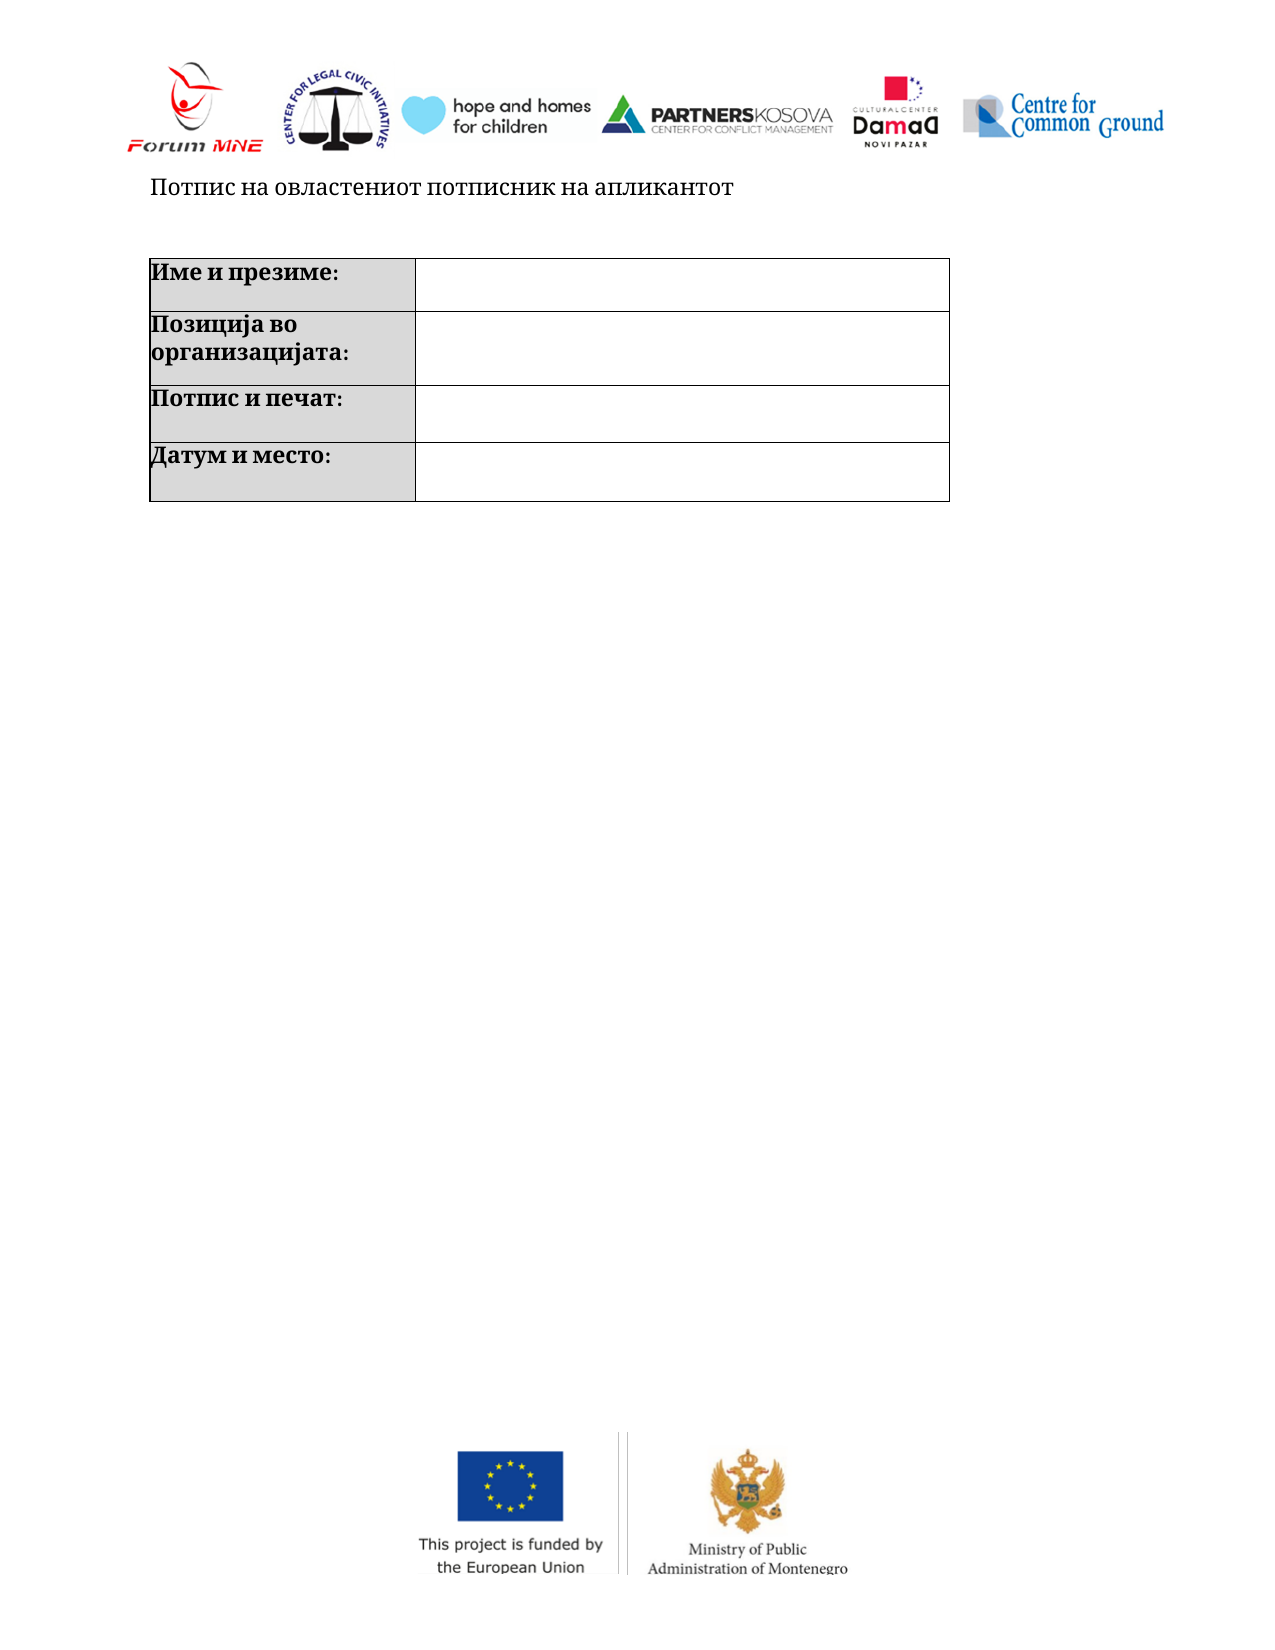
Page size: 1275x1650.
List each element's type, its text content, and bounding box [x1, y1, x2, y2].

table_cell [416, 386, 949, 442]
picture [417, 1432, 858, 1575]
table_cell Датум и место: [151, 443, 415, 501]
table_header [416, 259, 949, 311]
table_cell Позиција во организацијата: [151, 312, 415, 385]
table_cell [416, 312, 949, 385]
table_cell [416, 443, 949, 501]
table_cell Потпис и печат: [151, 386, 415, 442]
table_header Име и презиме: [151, 259, 415, 311]
text Потпис на овластениот потписник на апликантот [150, 150, 1125, 200]
picture [110, 26, 1169, 175]
